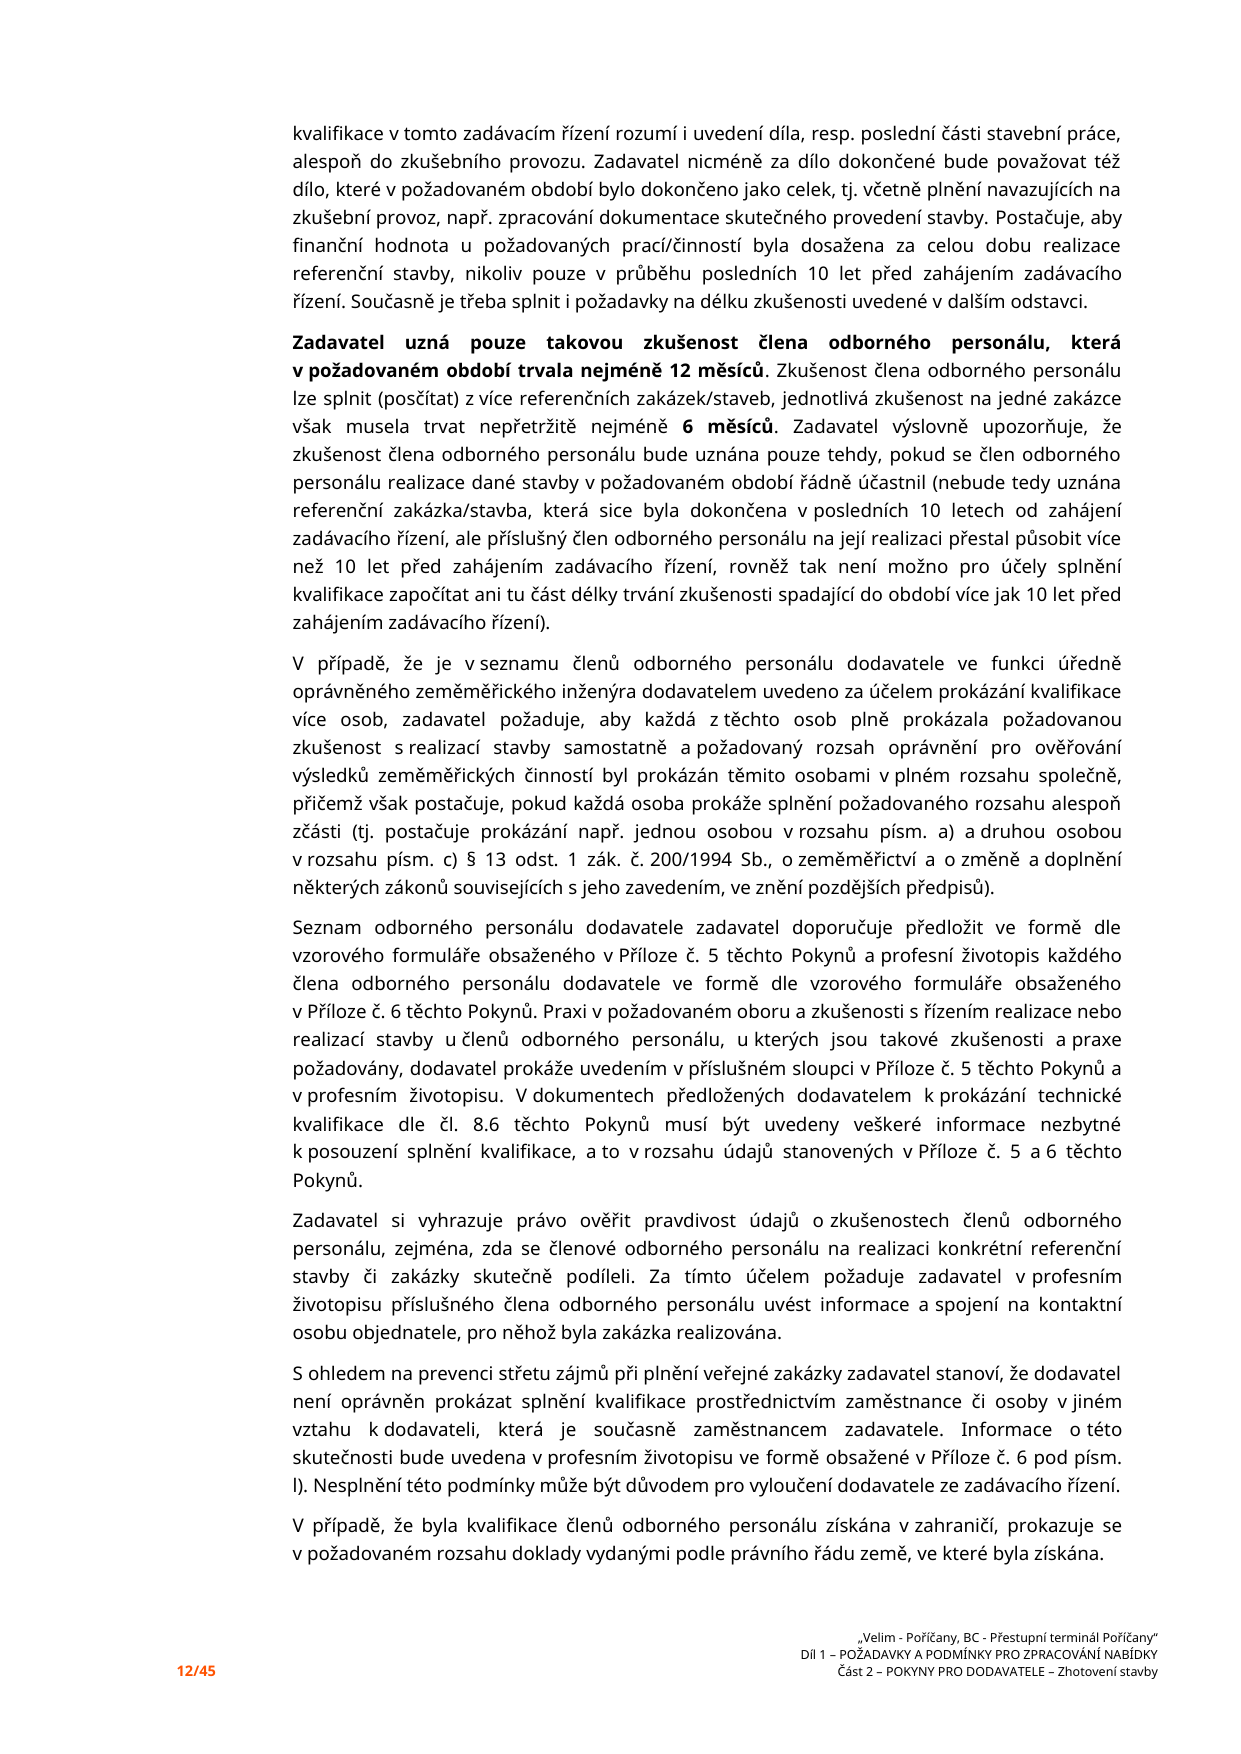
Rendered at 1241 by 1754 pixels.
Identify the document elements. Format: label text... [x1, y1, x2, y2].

text V případě, že je v seznamu členů odborného personálu dodavatele ve funkci úředně oprávněného zeměměřického inženýra dodavatelem uvedeno za účelem prokázání kvalifikace více osob, zadavatel požaduje, aby každá z těchto osob plně prokázala požadovanou zkušenost s realizací stavby samostatně a požadovaný rozsah oprávnění pro ověřování výsledků zeměměřických činností byl prokázán těmito osobami v plném rozsahu společně, přičemž však postačuje, pokud každá osoba prokáže splnění požadovaného rozsahu alespoň zčásti (tj. postačuje prokázání např. jednou osobou v rozsahu písm. a) a druhou osobou v rozsahu písm. c) § 13 odst. 1 zák. č. 200/1994 Sb., o zeměměřictví a o změně a doplnění některých zákonů souvisejících s jeho zavedením, ve znění pozdějších předpisů). [292, 650, 1122, 900]
text Seznam odborného personálu dodavatele zadavatel doporučuje předložit ve formě dle vzorového formuláře obsaženého v Příloze č. 5 těchto Pokynů a profesní životopis každého člena odborného personálu dodavatele ve formě dle vzorového formuláře obsaženého v Příloze č. 6 těchto Pokynů. Praxi v požadovaném oboru a zkušenosti s řízením realizace nebo realizací stavby u členů odborného personálu, u kterých jsou takové zkušenosti a praxe požadovány, dodavatel prokáže uvedením v příslušném sloupci v Příloze č. 5 těchto Pokynů a v profesním životopisu. V dokumentech předložených dodavatelem k prokázání technické kvalifikace dle čl. 8.6 těchto Pokynů musí být uvedeny veškeré informace nezbytné k posouzení splnění kvalifikace, a to v rozsahu údajů stanovených v Příloze č. 5 a 6 těchto Pokynů. [292, 915, 1122, 1192]
text Zadavatel si vyhrazuje právo ověřit pravdivost údajů o zkušenostech členů odborného personálu, zejména, zda se členové odborného personálu na realizaci konkrétní referenční stavby či zakázky skutečně podíleli. Za tímto účelem požaduje zadavatel v profesním životopisu příslušného člena odborného personálu uvést informace a spojení na kontaktní osobu objednatele, pro něhož byla zakázka realizována. [292, 1207, 1122, 1345]
text S ohledem na prevenci střetu zájmů při plnění veřejné zakázky zadavatel stanoví, že dodavatel není oprávněn prokázat splnění kvalifikace prostřednictvím zaměstnance či osoby v jiném vztahu k dodavateli, která je současně zaměstnancem zadavatele. Informace o této skutečnosti bude uvedena v profesním životopisu ve formě obsažené v Příloze č. 6 pod písm. l). Nesplnění této podmínky může být důvodem pro vyloučení dodavatele ze zadávacího řízení. [292, 1360, 1122, 1498]
text V případě, že byla kvalifikace členů odborného personálu získána v zahraničí, prokazuje se v požadovaném rozsahu doklady vydanými podle právního řádu země, ve které byla získána. [292, 1513, 1122, 1566]
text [292, 121, 1122, 314]
text Zadavatel uzná pouze takovou zkušenost člena odborného personálu, která v požadovaném období trvala nejméně 12 měsíců. Zkušenost člena odborného personálu lze splnit (posčítat) z více referenčních zakázek/staveb, jednotlivá zkušenost na jedné zakázce však musela trvat nepřetržitě nejméně 6 měsíců. Zadavatel výslovně upozorňuje, že zkušenost člena odborného personálu bude uznána pouze tehdy, pokud se člen odborného personálu realizace dané stavby v požadovaném období řádně účastnil (nebude tedy uznána referenční zakázka/stavba, která sice byla dokončena v posledních 10 letech od zahájení zadávacího řízení, ale příslušný člen odborného personálu na její realizaci přestal působit více než 10 let před zahájením zadávacího řízení, rovněž tak není možno pro účely splnění kvalifikace započítat ani tu část délky trvání zkušenosti spadající do období více jak 10 let před zahájením zadávacího řízení). [292, 329, 1122, 635]
